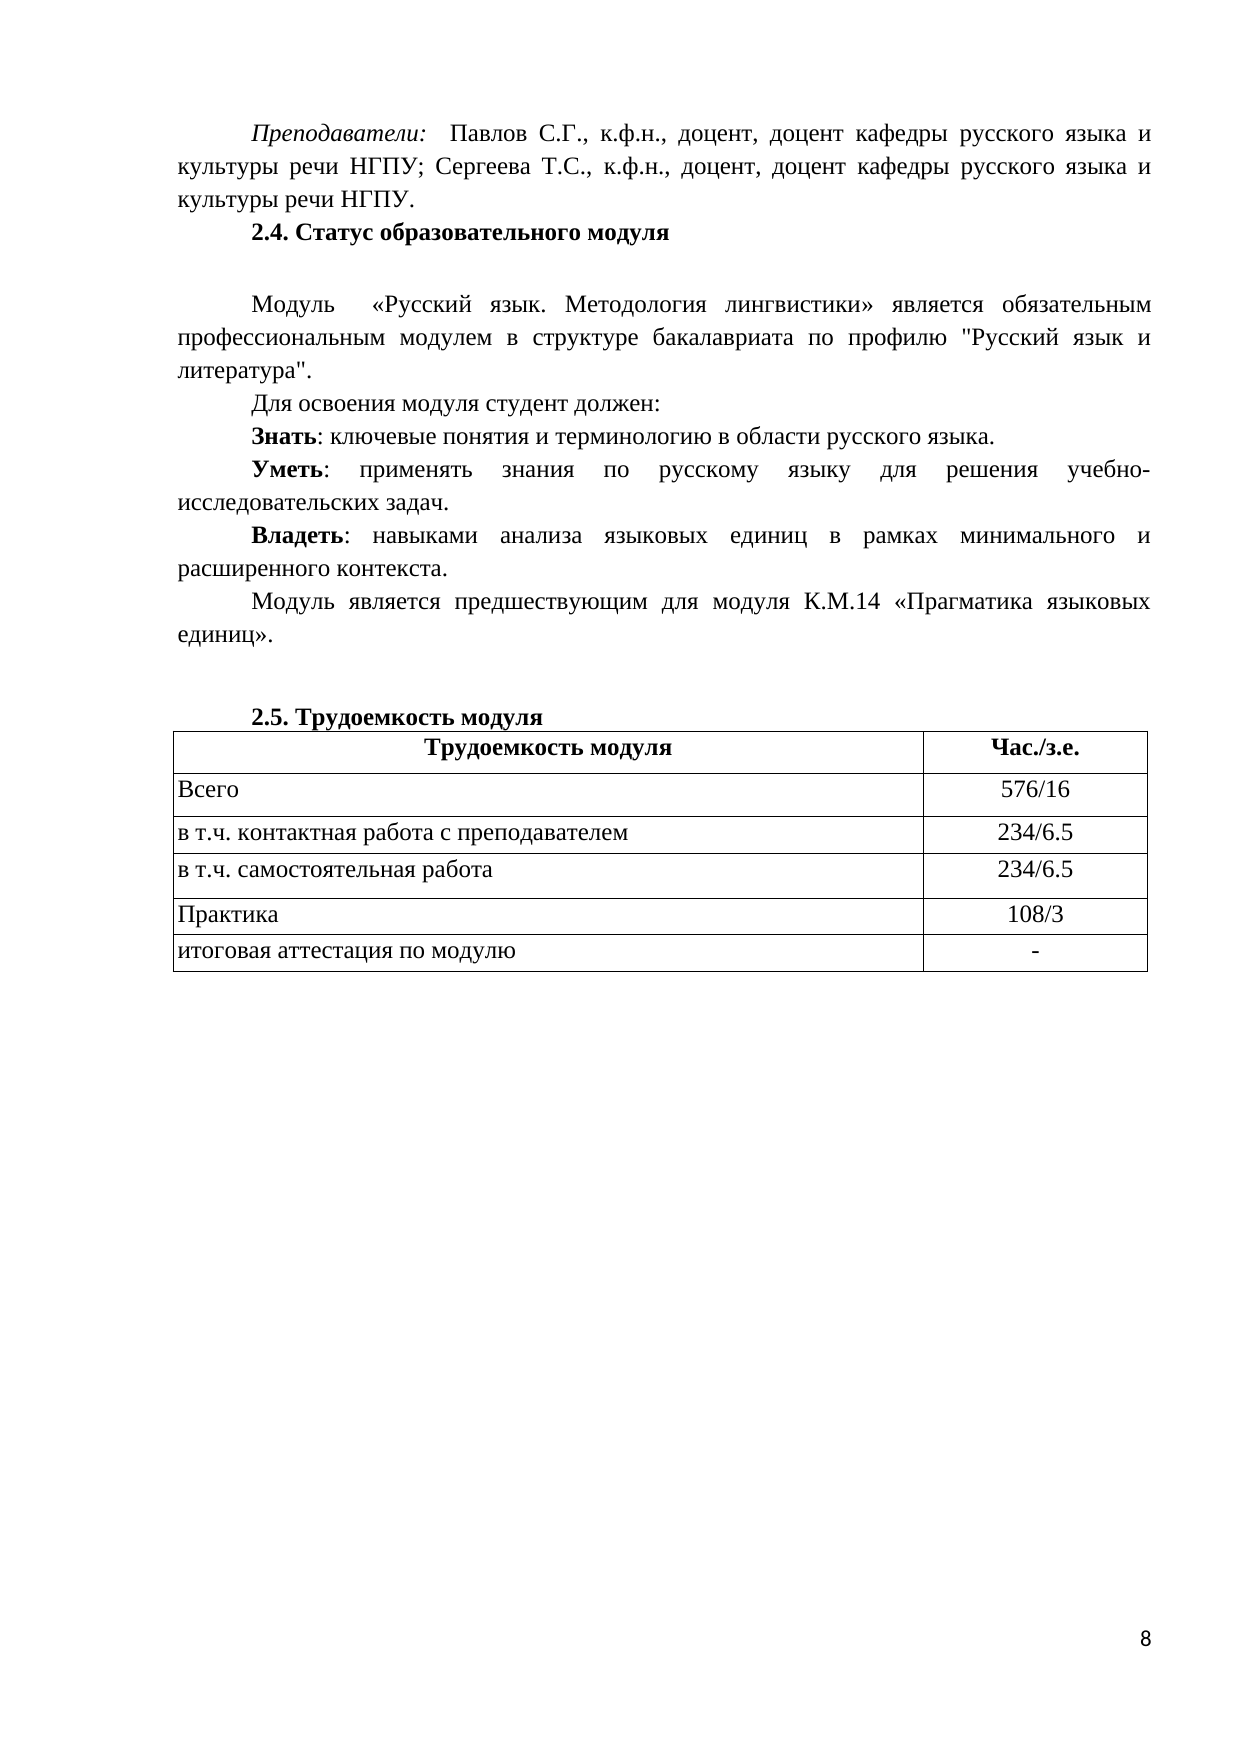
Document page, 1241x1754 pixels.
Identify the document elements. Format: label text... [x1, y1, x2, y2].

text Владеть: навыками анализа языковых единиц в рамках минимального и расширенного контекста. [177, 520, 1152, 582]
table_cell 234/6.5 [924, 854, 1147, 898]
text Модуль «Русский язык. Методология лингвистики» является обязательным профессиональным модулем в структуре бакалавриата по профилю "Русский язык и литература". [177, 351, 1152, 384]
table_cell Всего [174, 774, 923, 816]
text Для освоения модуля студент должен: [177, 388, 1152, 417]
table_cell в т.ч. самостоятельная работа [174, 854, 923, 898]
table_cell 108/3 [924, 899, 1147, 934]
text 2.5. Трудоемкость модуля [177, 702, 1138, 731]
text Уметь: применять знания по русскому языку для решения учебно-исследовательских задач. [177, 454, 1152, 516]
text Модуль «Русский язык. Методология лингвистики» является обязательным профессиональным модулем в структуре бакалавриата по профилю "Русский язык и литература". [177, 289, 1152, 322]
table_header Час./з.е. [924, 732, 1147, 773]
table_cell Практика [174, 899, 923, 934]
table_cell - [924, 935, 1147, 971]
table_cell 234/6.5 [924, 817, 1147, 853]
table_cell в т.ч. контактная работа с преподавателем [174, 817, 923, 853]
text Знать: ключевые понятия и терминологию в области русского языка. [177, 421, 1152, 450]
text 2.4. Статус образовательного модуля [177, 217, 1152, 246]
text Модуль является предшествующим для модуля К.М.14 «Прагматика языковых единиц». [177, 586, 1152, 648]
table_header Трудоемкость модуля [174, 732, 923, 773]
table_cell 576/16 [924, 774, 1147, 816]
table_cell итоговая аттестация по модулю [174, 935, 923, 971]
text Преподаватели: Павлов С.Г., к.ф.н., доцент, доцент кафедры русского языка и культуры речи НГПУ; Сергеева Т.С., к.ф.н., доцент, доцент кафедры русского языка и культуры речи НГПУ. [177, 118, 1152, 213]
